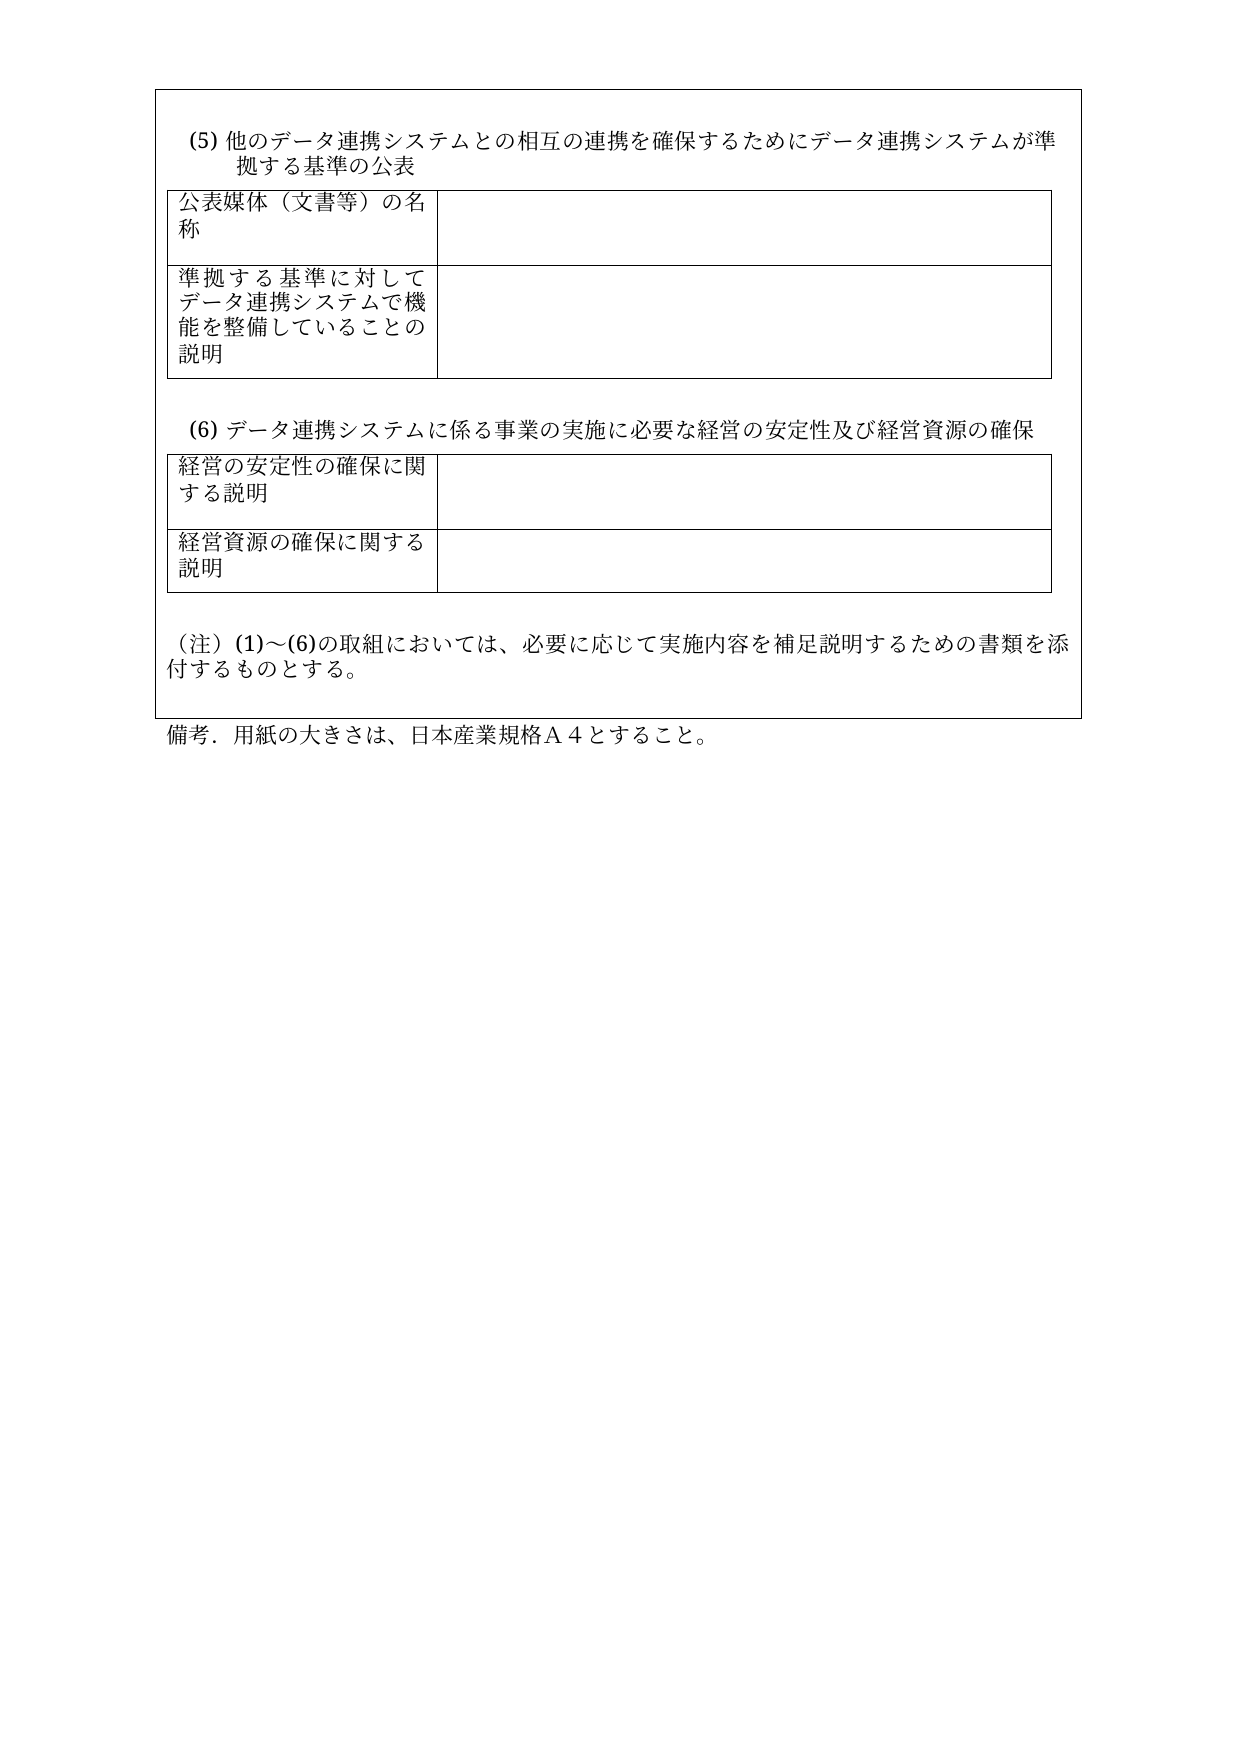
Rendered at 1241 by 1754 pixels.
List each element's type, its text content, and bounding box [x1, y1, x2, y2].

text 備考．用紙の大きさは、日本産業規格Ａ４とすること。 [167, 719, 1070, 750]
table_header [156, 90, 1081, 717]
